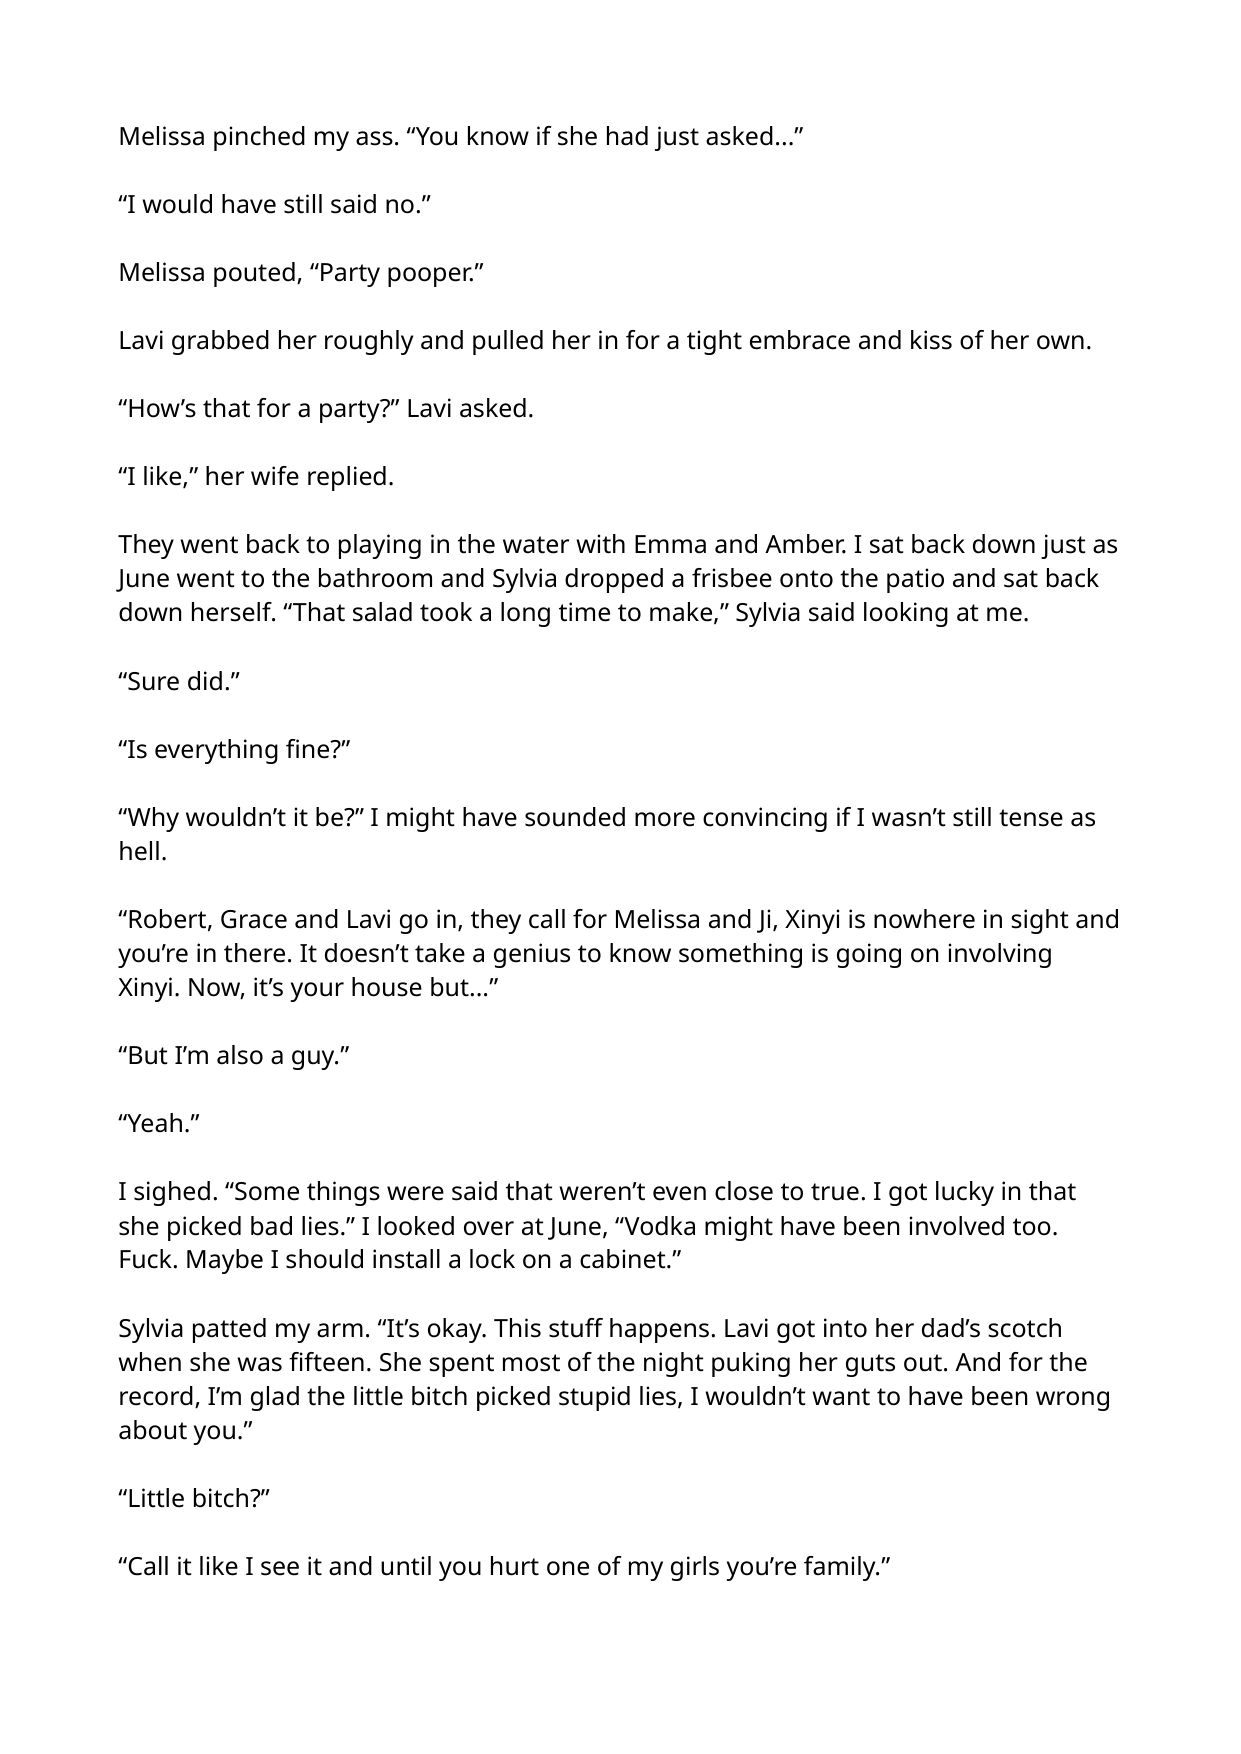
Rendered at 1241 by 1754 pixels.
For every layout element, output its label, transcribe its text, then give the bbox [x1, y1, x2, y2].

text “I would have still said no.” [118, 186, 1122, 220]
text “I like,” her wife replied. [118, 459, 1122, 493]
text Melissa pinched my ass. “You know if she had just asked...” [118, 118, 1122, 152]
text “Is everything fine?” [118, 731, 1122, 765]
text They went back to playing in the water with Emma and Amber. I sat back down just as June went to the bathroom and Sylvia dropped a frisbee onto the patio and sat back down herself. “That salad took a long time to make,” Sylvia said looking at me. [118, 527, 1122, 629]
text “Why wouldn’t it be?” I might have sounded more convincing if I wasn’t still tense as hell. [118, 799, 1122, 867]
text “Little bitch?” [118, 1481, 1122, 1515]
text “Yeah.” [118, 1106, 1122, 1140]
text Sylvia patted my arm. “It’s okay. This stuff happens. Lavi got into her dad’s scotch when she was fifteen. She spent most of the night puking her guts out. And for the record, I’m glad the little bitch picked stupid lies, I wouldn’t want to have been wrong about you.” [118, 1310, 1122, 1447]
text Melissa pouted, “Party pooper.” [118, 254, 1122, 288]
text “But I’m also a guy.” [118, 1038, 1122, 1072]
text “Sure did.” [118, 663, 1122, 697]
text I sighed. “Some things were said that weren’t even close to true. I got lucky in that she picked bad lies.” I looked over at June, “Vodka might have been involved too. Fuck. Maybe I should install a lock on a cabinet.” [118, 1174, 1122, 1276]
text “Robert, Grace and Lavi go in, they call for Melissa and Ji, Xinyi is nowhere in sight and you’re in there. It doesn’t take a genius to know something is going on involving Xinyi. Now, it’s your house but...” [118, 902, 1122, 1004]
text Lavi grabbed her roughly and pulled her in for a tight embrace and kiss of her own. [118, 322, 1122, 357]
text “Call it like I see it and until you hurt one of my girls you’re family.” [118, 1549, 1122, 1583]
text “How’s that for a party?” Lavi asked. [118, 391, 1122, 425]
